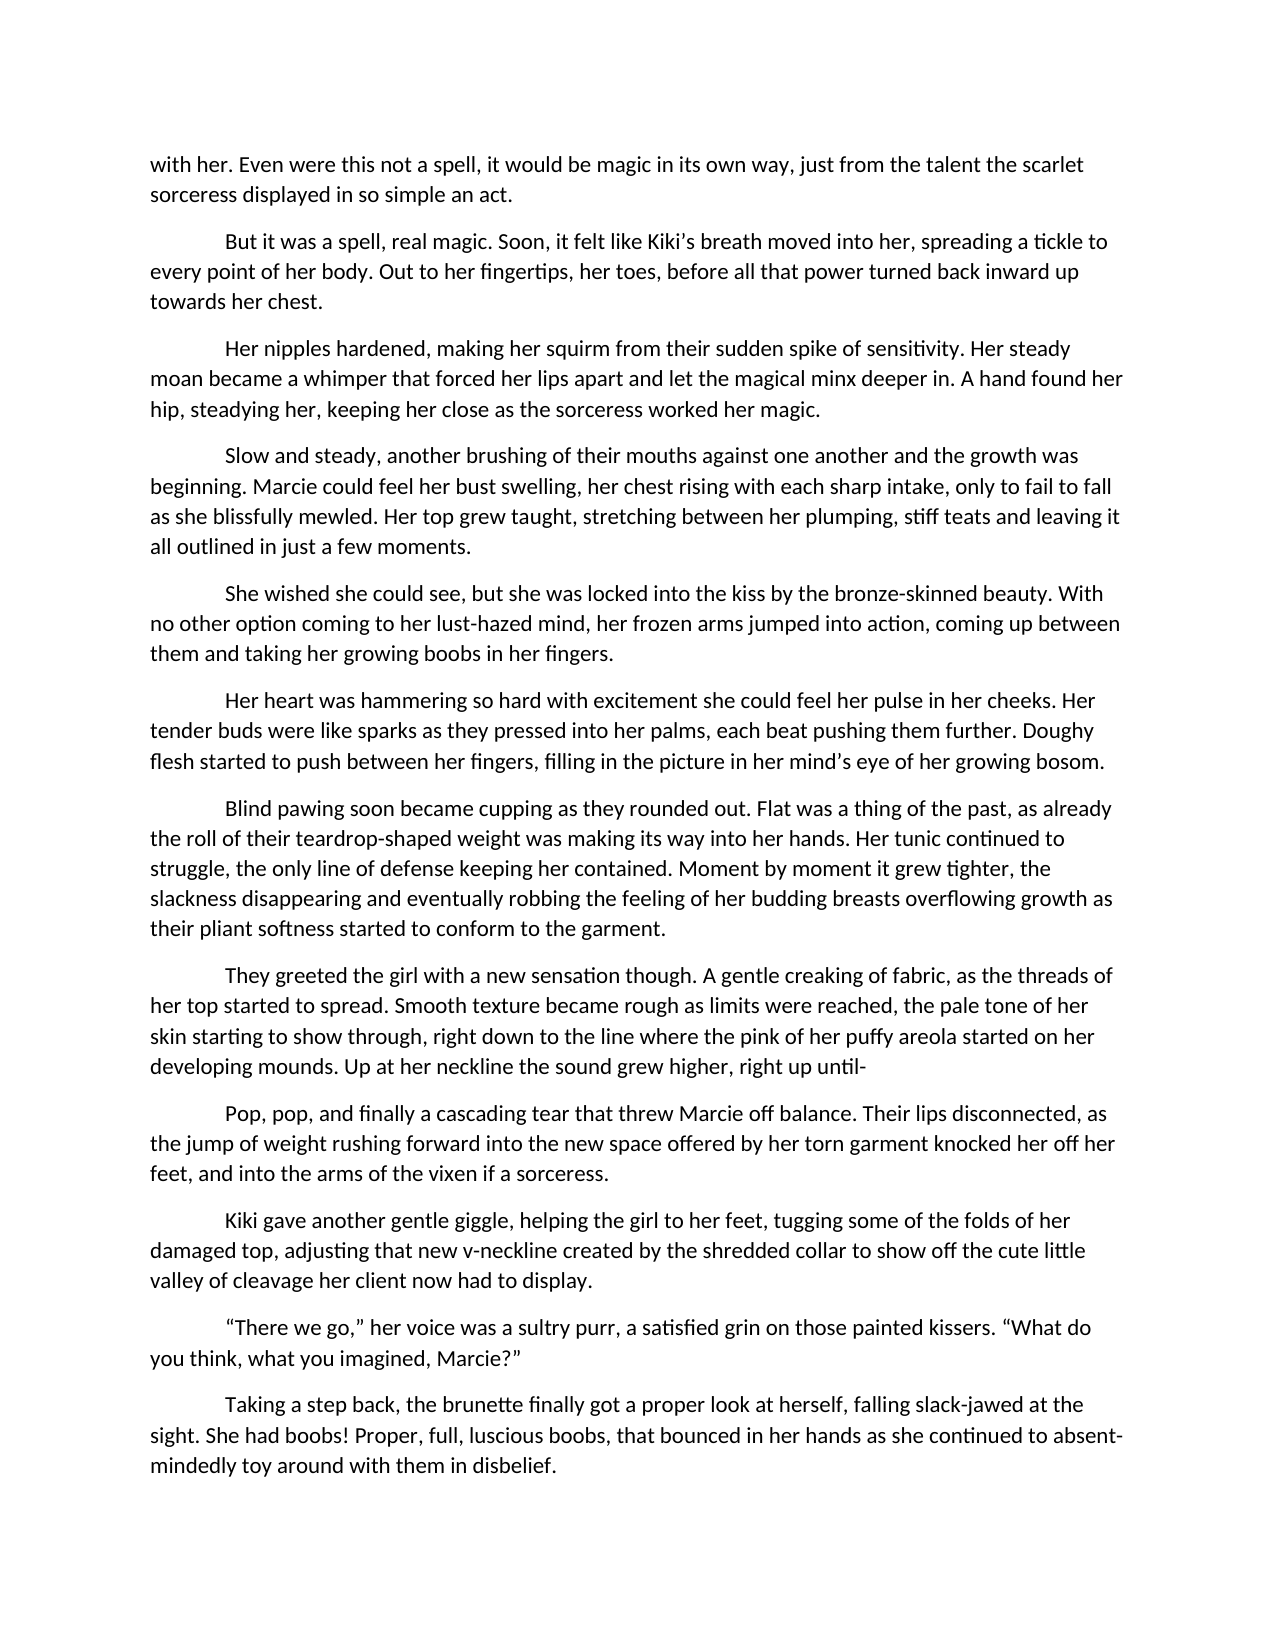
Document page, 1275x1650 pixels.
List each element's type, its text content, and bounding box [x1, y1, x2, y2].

text Blind pawing soon became cupping as they rounded out. Flat was a thing of the past, as already the roll of their teardrop-shaped weight was making its way into her hands. Her tunic continued to struggle, the only line of defense keeping her contained. Moment by moment it grew tighter, the slackness disappearing and eventually robbing the feeling of her budding breasts overflowing growth as their pliant softness started to conform to the garment. [150, 794, 1125, 943]
text “There we go,” her voice was a sultry purr, a satisfied grin on those painted kissers. “What do you think, what you imagined, Marcie?” [150, 1313, 1125, 1372]
text Kiki gave another gentle giggle, helping the girl to her feet, tugging some of the folds of her damaged top, adjusting that new v-neckline created by the shredded collar to show off the cute little valley of cleavage her client now had to display. [150, 1206, 1125, 1295]
text Pop, pop, and finally a cascading tear that threw Marcie off balance. Their lips disconnected, as the jump of weight rushing forward into the new space offered by her torn garment knocked her off her feet, and into the arms of the vixen if a sorceress. [150, 1099, 1125, 1187]
text Taking a step back, the brunette finally got a proper look at herself, falling slack-jawed at the sight. She had boobs! Proper, full, luscious boobs, that bounced in her hands as she continued to absent-mindedly toy around with them in disbelief. [150, 1391, 1125, 1479]
text Slow and steady, another brushing of their mouths against one another and the growth was beginning. Marcie could feel her bust swelling, her chest rising with each sharp intake, only to fail to fall as she blissfully mewled. Her top grew taught, stretching between her plumping, stiff teats and leaving it all outlined in just a few moments. [150, 442, 1125, 560]
text Her nipples hardened, making her squirm from their sudden spike of sensitivity. Her steady moan became a whimper that forced her lips apart and let the magical minx deeper in. A hand found her hip, steadying her, keeping her close as the sorceress worked her magic. [150, 334, 1125, 423]
text She wished she could see, but she was locked into the kiss by the bronze-skinned beauty. With no other option coming to her lust-hazed mind, her frozen arms jumped into action, coming up between them and taking her growing boobs in her fingers. [150, 579, 1125, 668]
text But it was a spell, real magic. Soon, it felt like Kiki’s breath moved into her, spreading a tickle to every point of her body. Out to her fingertips, her toes, before all that power turned back inward up towards her chest. [150, 227, 1125, 316]
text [150, 150, 1125, 208]
text Her heart was hammering so hard with excitement she could feel her pulse in her cheeks. Her tender buds were like sparks as they pressed into her palms, each beat pushing them further. Doughy flesh started to push between her fingers, filling in the picture in her mind’s eye of her growing bosom. [150, 686, 1125, 775]
text They greeted the girl with a new sensation though. A gentle creaking of fabric, as the threads of her top started to spread. Smooth texture became rough as limits were reached, the pale tone of her skin starting to show through, right down to the line where the pink of her puffy areola started on her developing mounds. Up at her neckline the sound grew higher, right up until- [150, 961, 1125, 1080]
